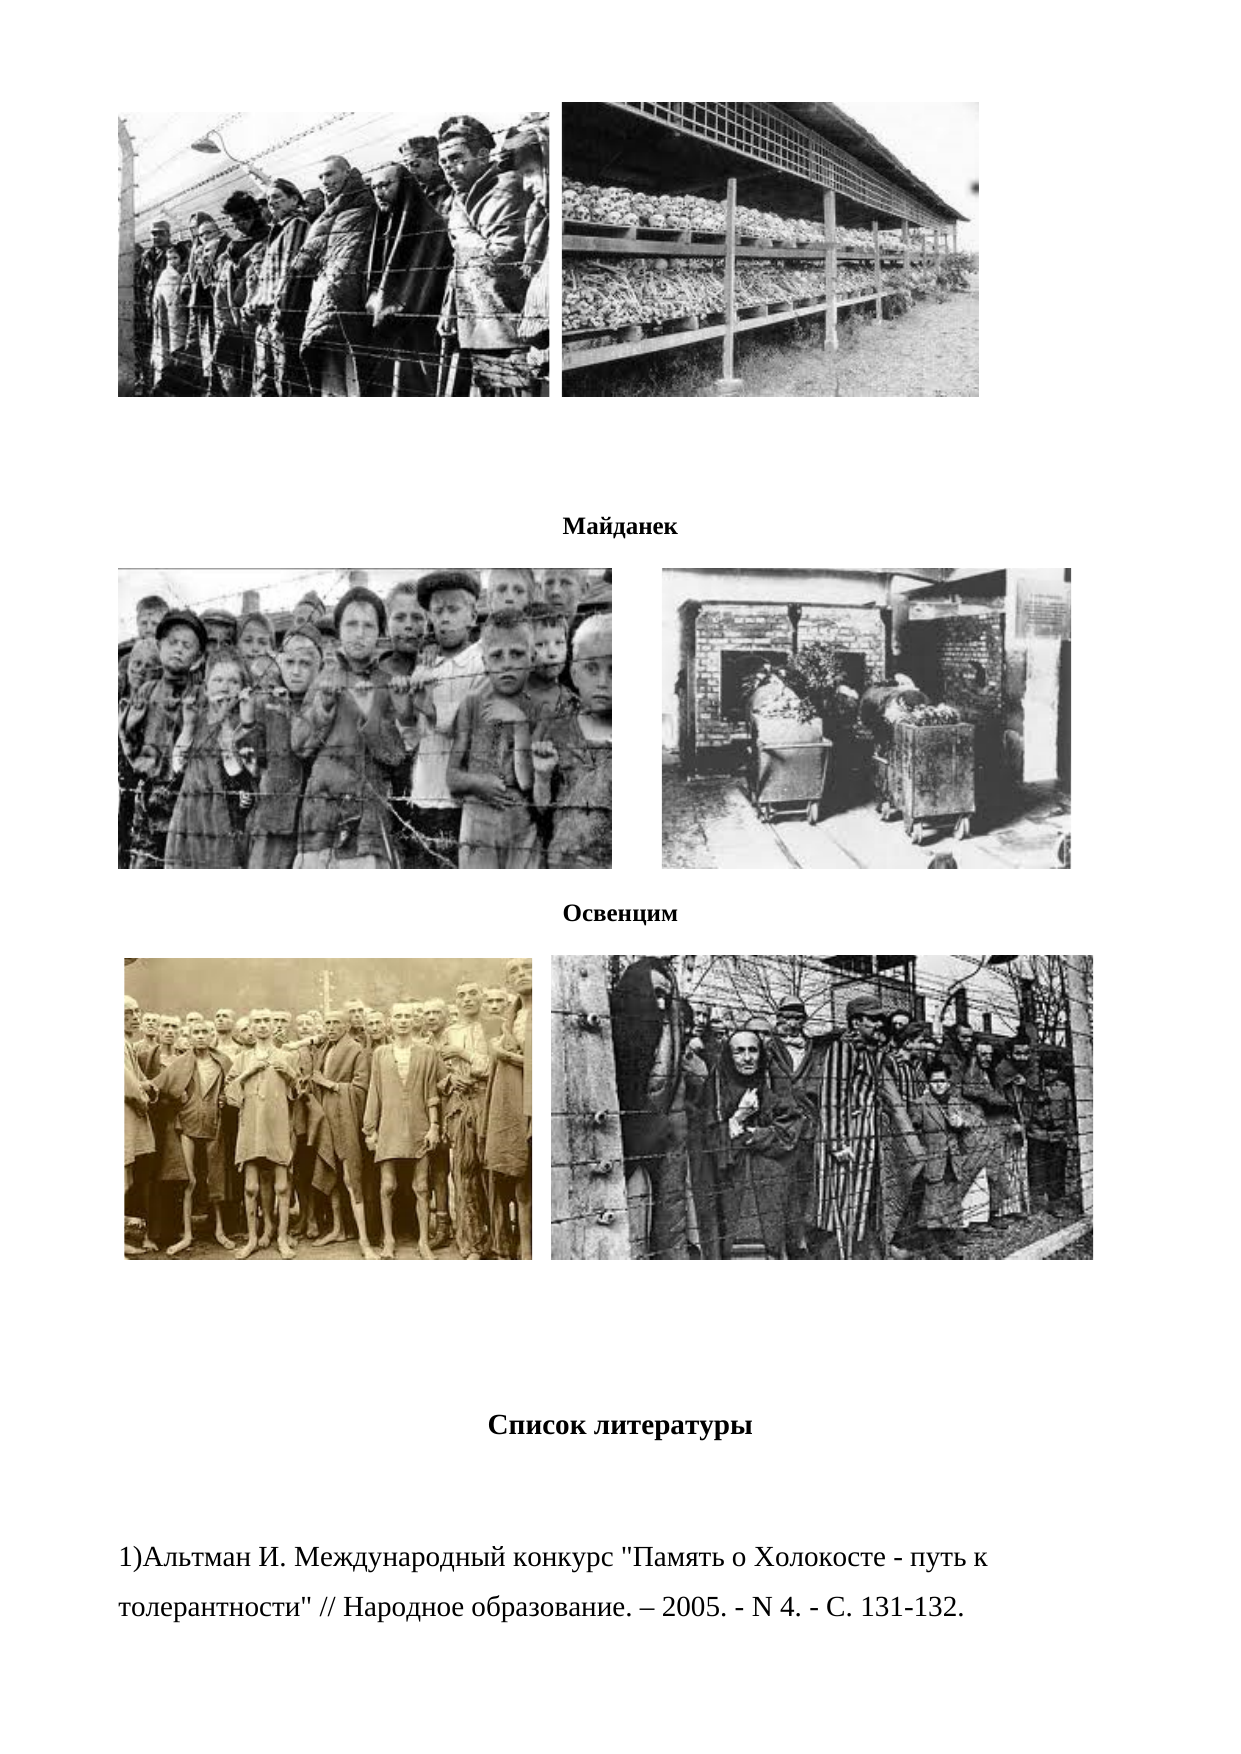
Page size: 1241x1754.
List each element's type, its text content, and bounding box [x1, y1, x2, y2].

text Список литературы [118, 1407, 1122, 1441]
picture [118, 568, 612, 869]
text Майданек [118, 511, 1122, 540]
picture [551, 955, 1094, 1260]
picture [661, 568, 1072, 869]
picture [561, 102, 979, 397]
picture [124, 958, 533, 1260]
text Освенцим [118, 898, 1122, 926]
text 1)Альтман И. Международный конкурс "Память о Холокосте - путь к толерантности" // Народное образование. – 2005. - N 4. - С. 131-132. [118, 1539, 1122, 1623]
picture [118, 112, 550, 397]
